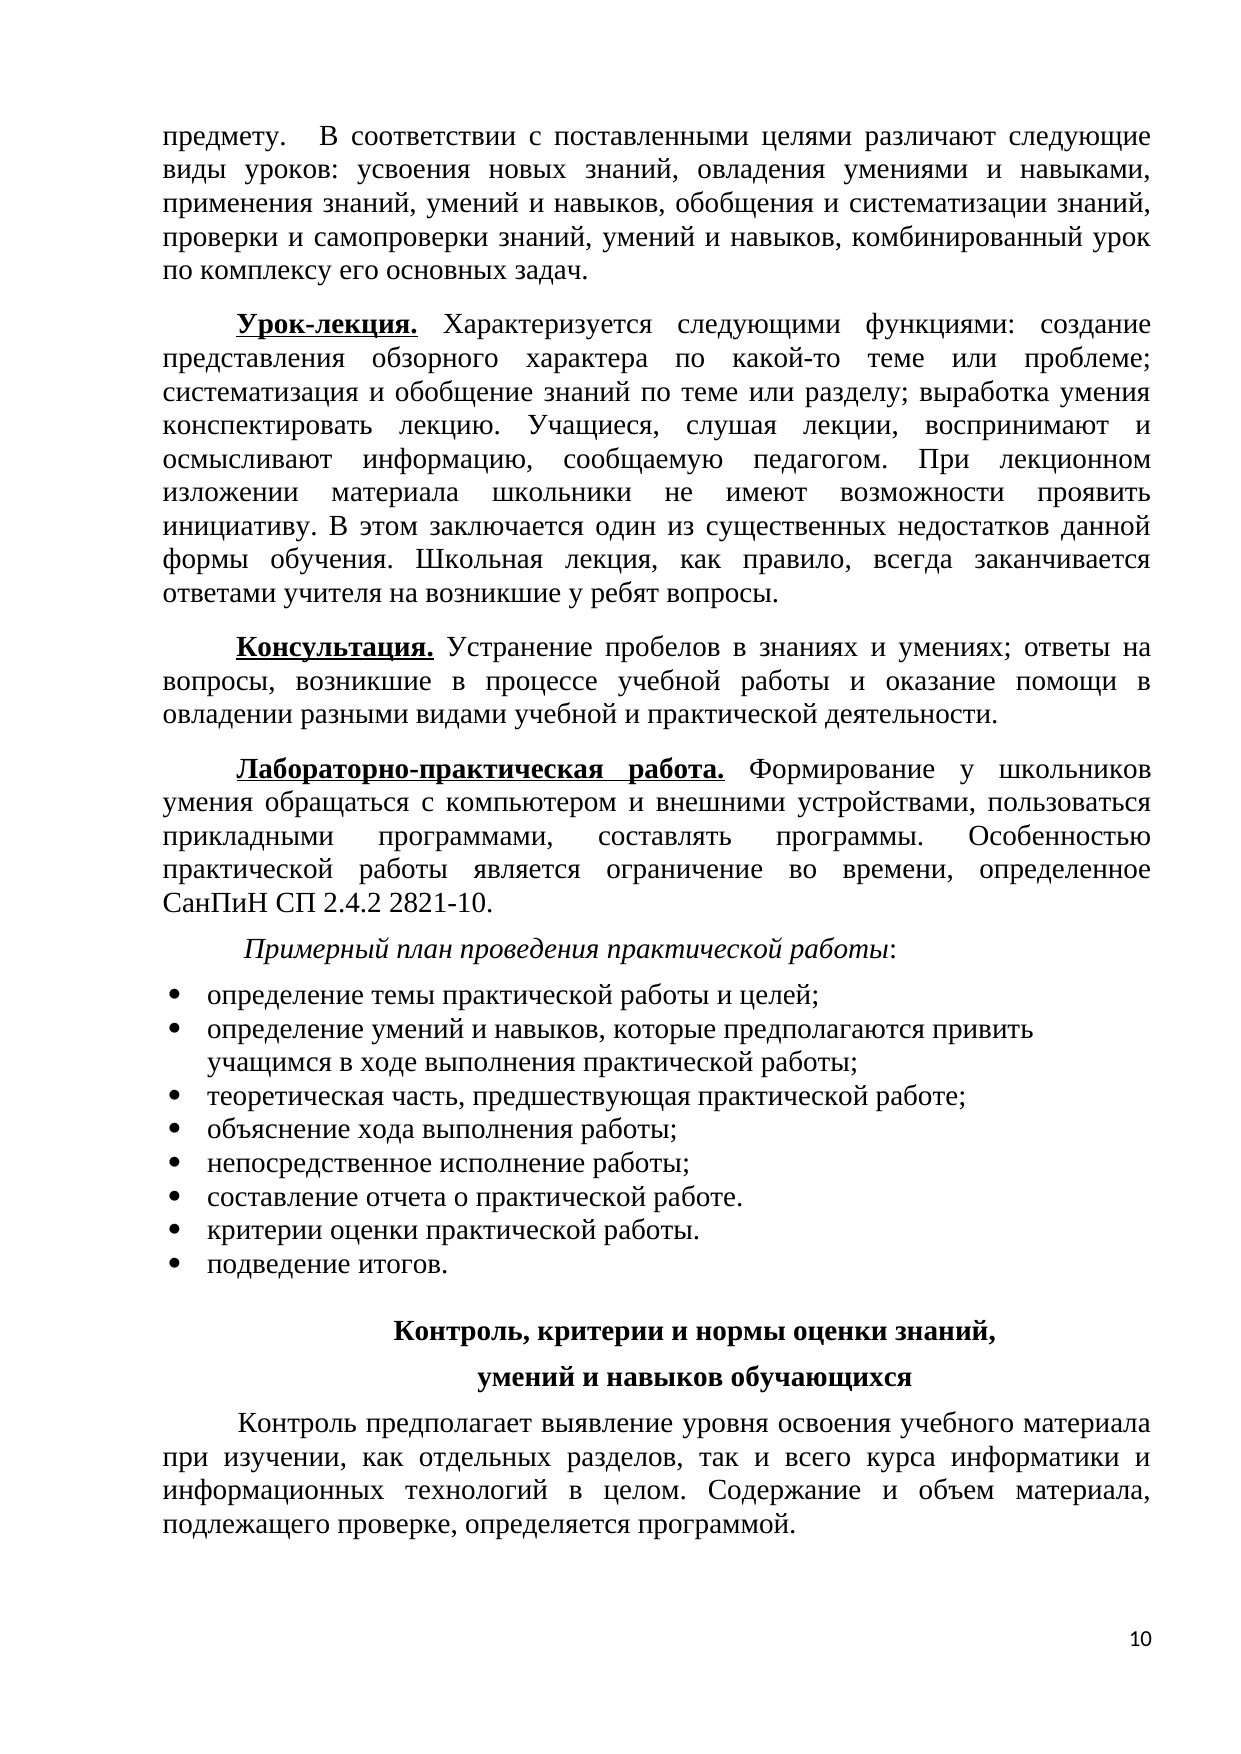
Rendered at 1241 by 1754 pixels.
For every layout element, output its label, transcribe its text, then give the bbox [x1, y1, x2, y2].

list определение умений и навыков, которые предполагаются привить учащимся в ходе выполнения практической работы; [169, 1011, 1152, 1078]
text Консультация. Устранение пробелов в знаниях и умениях; ответы на вопросы, возникшие в процессе учебной работы и оказание помощи в овладении разными видами учебной и практической деятельности. [162, 629, 1152, 730]
list теоретическая часть, предшествующая практической работе; [169, 1078, 1152, 1112]
text Контроль предполагает выявление уровня освоения учебного материала при изучении, как отдельных разделов, так и всего курса информатики и информационных технологий в целом. Содержание и объем материала, подлежащего проверке, определяется программой. [162, 1405, 1152, 1539]
text Примерный план проведения практической работы: [162, 931, 1152, 964]
list критерии оценки практической работы. [169, 1212, 1152, 1246]
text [162, 118, 1152, 286]
text Контроль, критерии и нормы оценки знаний, [162, 1313, 1152, 1347]
text Лабораторно-практическая работа. Формирование у школьников умения обращаться с компьютером и внешними устройствами, пользоваться прикладными программами, составлять программы. Особенностью практической работы является ограничение во времени, определенное СанПиН СП 2.4.2 2821-10. [162, 751, 1152, 918]
list объяснение хода выполнения работы; [169, 1112, 1152, 1145]
text Урок-лекция. Характеризуется следующими функциями: создание представления обзорного характера по какой-то теме или проблеме; систематизация и обобщение знаний по теме или разделу; выработка умения конспектировать лекцию. Учащиеся, слушая лекции, воспринимают и осмысливают информацию, сообщаемую педагогом. При лекционном изложении материала школьники не имеют возможности проявить инициативу. В этом заключается один из существенных недостатков данной формы обучения. Школьная лекция, как правило, всегда заканчивается ответами учителя на возникшие у ребят вопросы. [162, 307, 1152, 608]
text умений и навыков обучающихся [162, 1359, 1152, 1393]
list составление отчета о практической работе. [169, 1179, 1152, 1212]
list подведение итогов. [169, 1246, 1152, 1280]
list непосредственное исполнение работы; [169, 1145, 1152, 1179]
list определение темы практической работы и целей; [169, 977, 1152, 1011]
